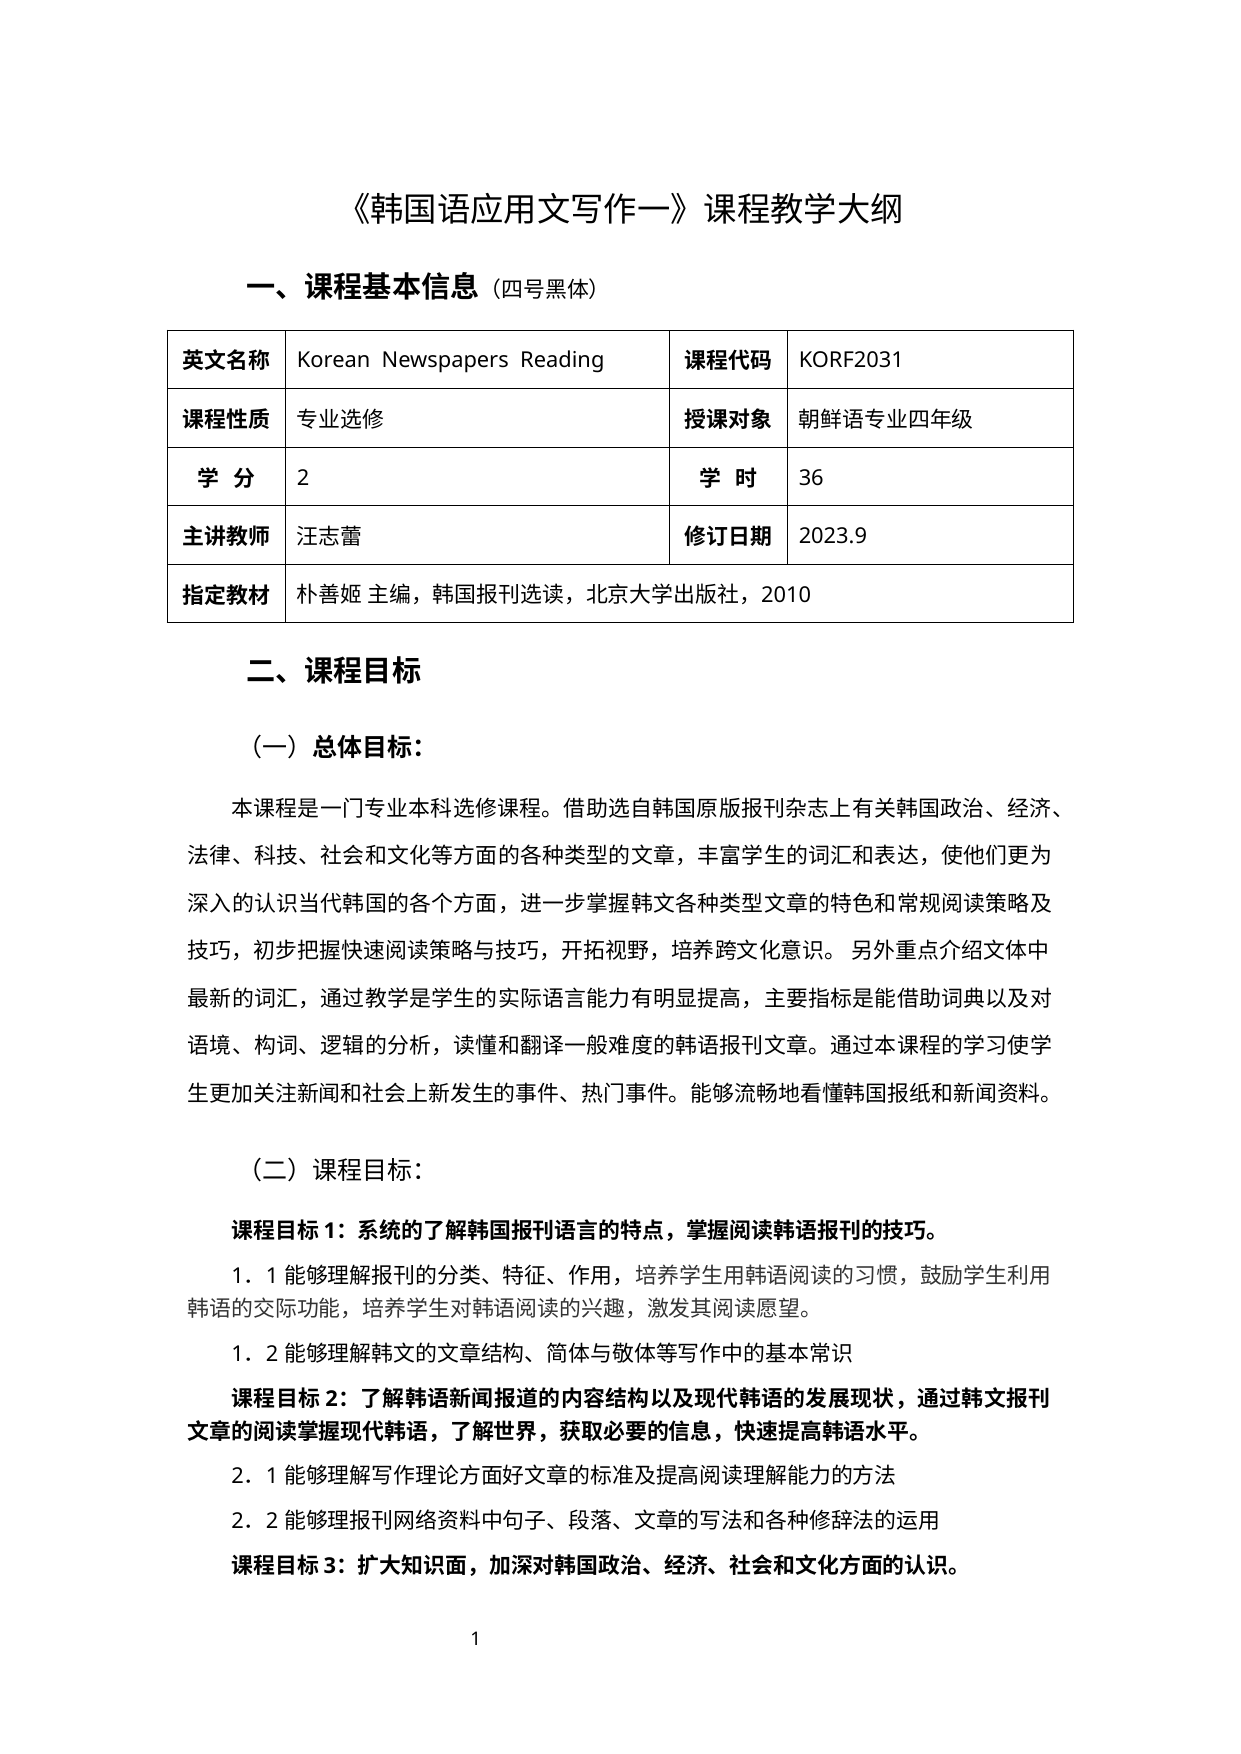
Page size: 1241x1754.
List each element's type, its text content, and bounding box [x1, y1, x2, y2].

table_header 英文名称 [168, 331, 285, 388]
text 1．1 能够理解报刊的分类、特征、作用，培养学生用韩语阅读的习惯，鼓励学生利用韩语的交际功能，培养学生对韩语阅读的兴趣，激发其阅读愿望。 [187, 1258, 1053, 1323]
text （二）课程目标： [187, 1136, 1053, 1201]
text 二、课程目标 [187, 636, 1053, 701]
table_cell 2 [286, 448, 669, 505]
table_cell 修订日期 [670, 506, 787, 564]
table_cell 指定教材 [168, 565, 285, 622]
table_header Korean Newspapers Reading [286, 331, 669, 388]
text 课程目标1：系统的了解韩国报刊语言的特点，掌握阅读韩语报刊的技巧。 [187, 1213, 1053, 1246]
text 一、课程基本信息（四号黑体） [187, 252, 1053, 317]
table_cell 学 时 [670, 448, 787, 505]
text 本课程是一门专业本科选修课程。借助选自韩国原版报刊杂志上有关韩国政治、经济、法律、科技、社会和文化等方面的各种类型的文章，丰富学生的词汇和表达，使他们更为深入的认识当代韩国的各个方面，进一步掌握韩文各种类型文章的特色和常规阅读策略及技巧，初步把握快速阅读策略与技巧，开拓视野，培养跨文化意识。 另外重点介绍文体中最新的词汇，通过教学是学生的实际语言能力有明显提高，主要指标是能借助词典以及对语境、构词、逻辑的分析，读懂和翻译一般难度的韩语报刊文章。通过本课程的学习使学生更加关注新闻和社会上新发生的事件、热门事件。能够流畅地看懂韩国报纸和新闻资料。 [187, 791, 1053, 1107]
text 2．1 能够理解写作理论方面好文章的标准及提高阅读理解能力的方法 [187, 1458, 1053, 1491]
table_cell 专业选修 [286, 389, 669, 447]
table_cell 朝鲜语专业四年级 [788, 389, 1073, 447]
table_cell 学 分 [168, 448, 285, 505]
table_cell 主讲教师 [168, 506, 285, 564]
table_cell 汪志蕾 [286, 506, 669, 564]
table_cell 课程性质 [168, 389, 285, 447]
table_header KORF2031 [788, 331, 1073, 388]
text 课程目标3：扩大知识面，加深对韩国政治、经济、社会和文化方面的认识。 [187, 1548, 1053, 1581]
text 1．2 能够理解韩文的文章结构、简体与敬体等写作中的基本常识 [187, 1336, 1053, 1368]
text 2．2 能够理报刊网络资料中句子、段落、文章的写法和各种修辞法的运用 [187, 1503, 1053, 1536]
text 《韩国语应用文写作一》课程教学大纲 [187, 174, 1053, 239]
text （一）总体目标： [187, 713, 1053, 778]
table_cell 朴善姬 主编，韩国报刊选读，北京大学出版社，2010 [286, 565, 1073, 622]
text 课程目标2：了解韩语新闻报道的内容结构以及现代韩语的发展现状，通过韩文报刊文章的阅读掌握现代韩语，了解世界，获取必要的信息，快速提高韩语水平。 [187, 1381, 1053, 1446]
table_cell 36 [788, 448, 1073, 505]
table_header 课程代码 [670, 331, 787, 388]
table_cell 授课对象 [670, 389, 787, 447]
table_cell 2023.9 [788, 506, 1073, 564]
